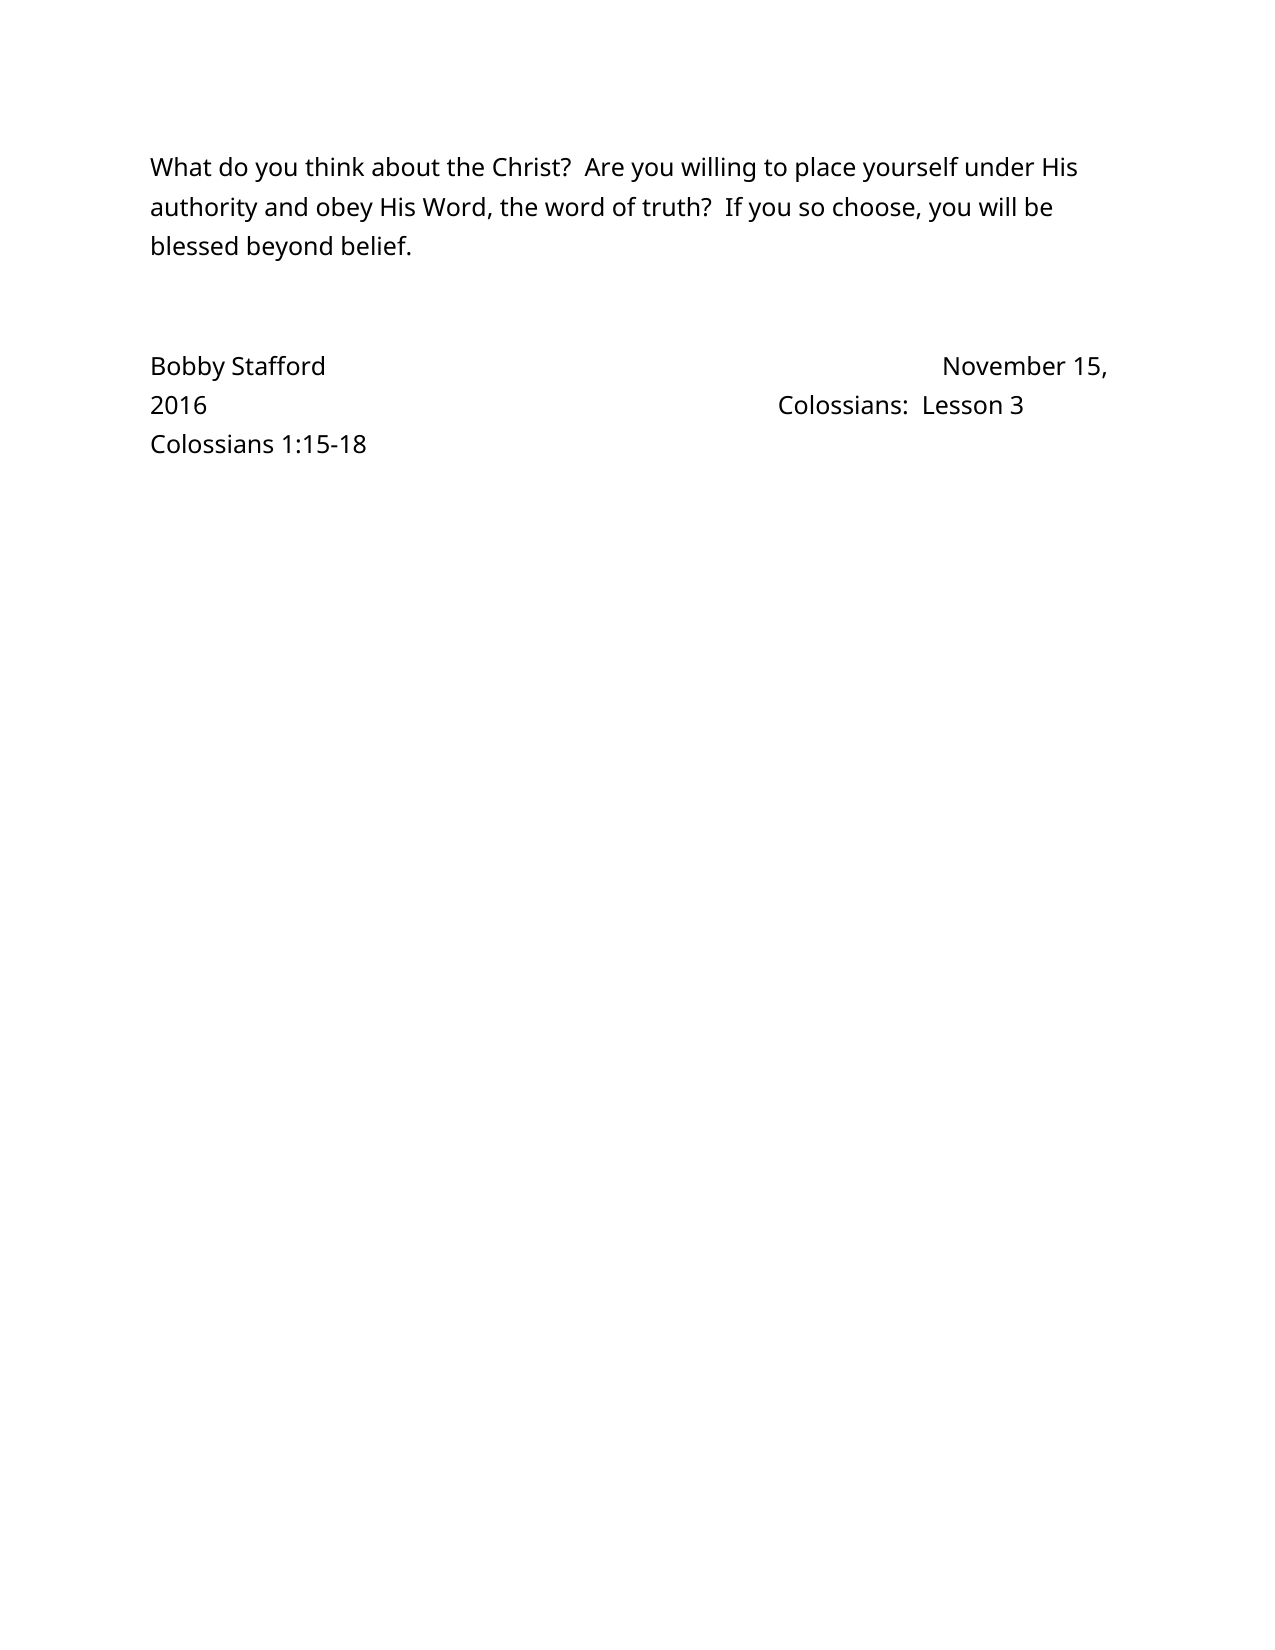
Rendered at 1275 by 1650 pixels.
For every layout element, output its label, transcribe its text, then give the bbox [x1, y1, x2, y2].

text What do you think about the Christ? Are you willing to place yourself under His authority and obey His Word, the word of truth? If you so choose, you will be blessed beyond belief. [150, 150, 1125, 262]
text Bobby Stafford November 15, 2016 Colossians: Lesson 3 Colossians 1:15-18 [150, 348, 1125, 461]
